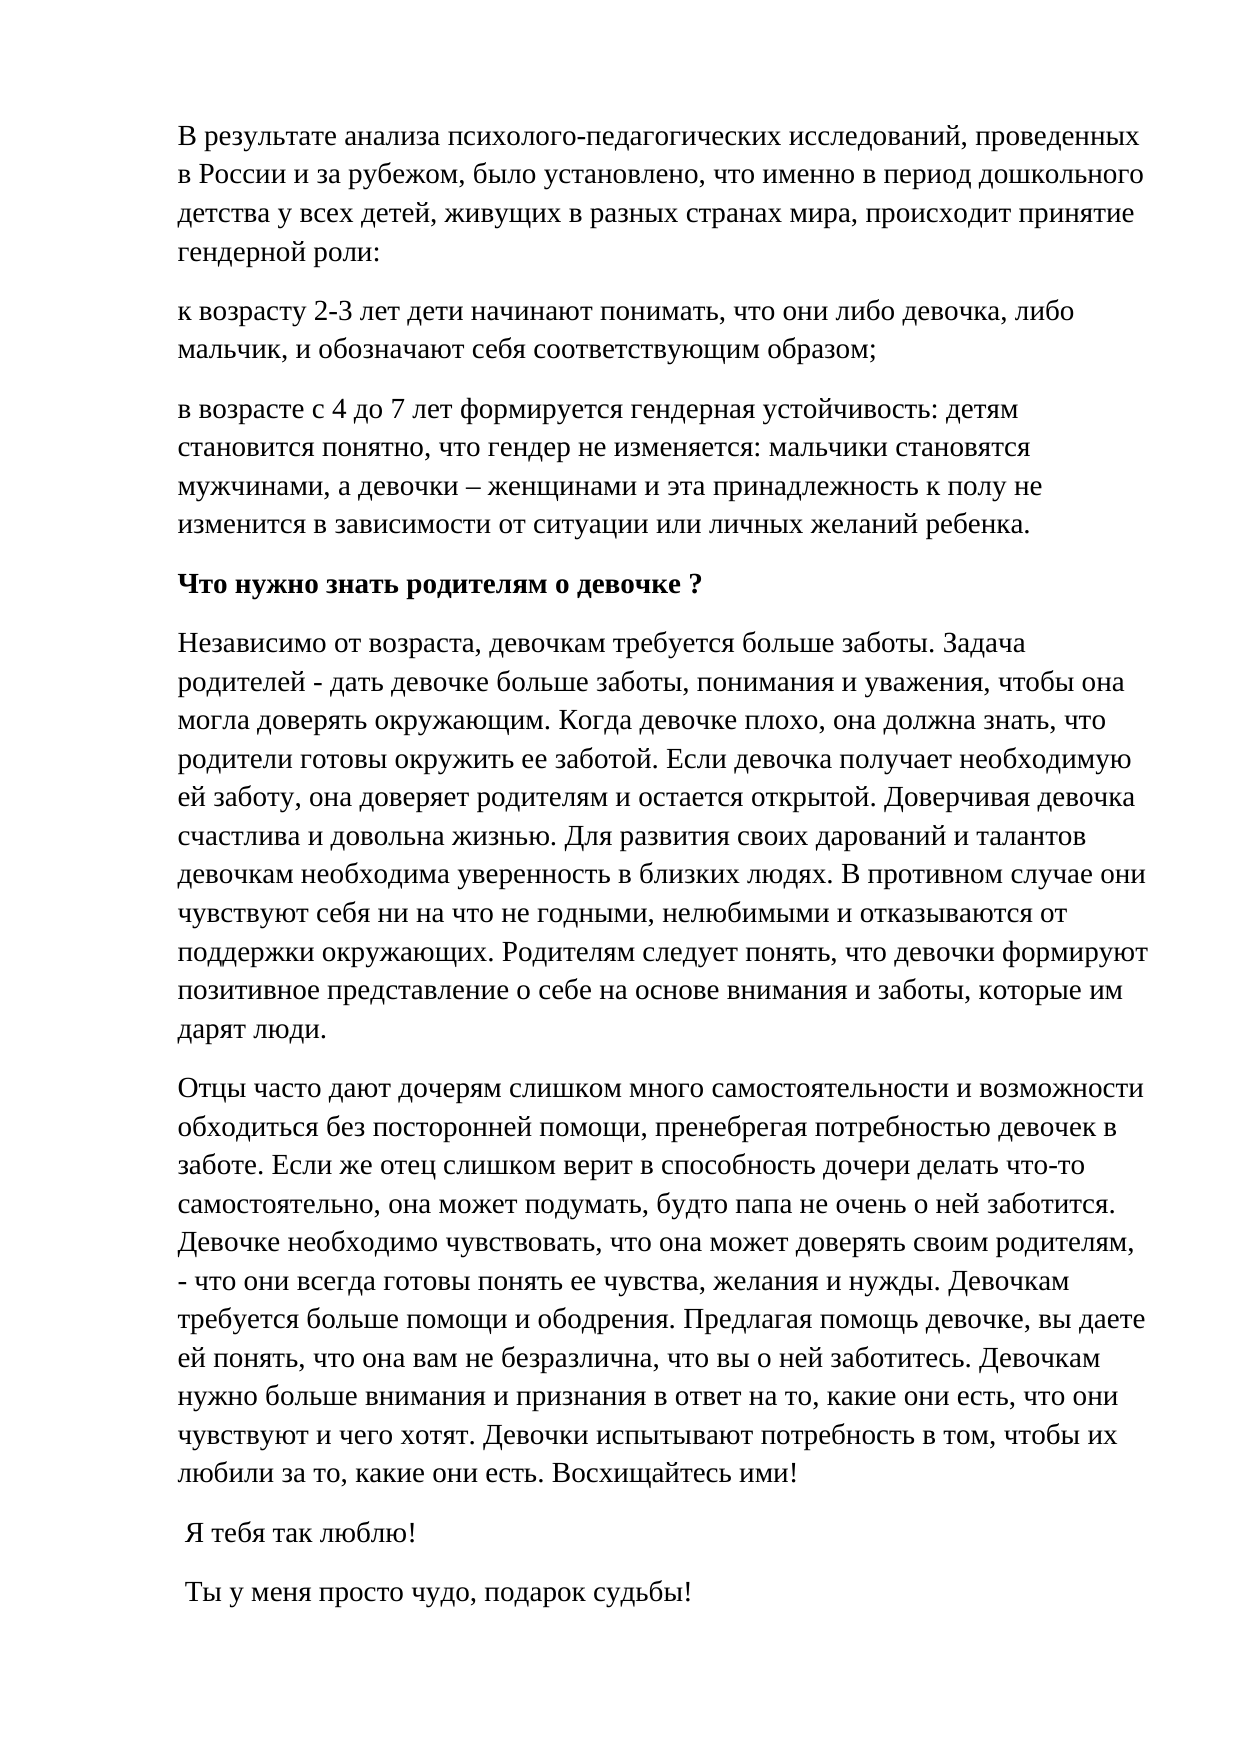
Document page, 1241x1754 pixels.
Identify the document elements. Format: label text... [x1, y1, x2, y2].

text в возрасте с 4 до 7 лет формируется гендерная устойчивость: детям становится понятно, что гендер не изменяется: мальчики становятся мужчинами, а девочки – женщинами и эта принадлежность к полу не изменится в зависимости от ситуации или личных желаний ребенка. [177, 391, 1152, 540]
text Ты у меня просто чудо, подарок судьбы! [177, 1574, 1152, 1608]
text Я тебя так люблю! [177, 1515, 1152, 1548]
text Независимо от возраста, девочкам требуется больше заботы. Задача родителей - дать девочке больше заботы, понимания и уважения, чтобы она могла доверять окружающим. Когда девочке плохо, она должна знать, что родители готовы окружить ее заботой. Если девочка получает необходимую ей заботу, она доверяет родителям и остается открытой. Доверчивая девочка счастлива и довольна жизнью. Для развития своих дарований и талантов девочкам необходима уверенность в близких людях. В противном случае они чувствуют себя ни на что не годными, нелюбимыми и отказываются от поддержки окружающих. Родителям следует понять, что девочки формируют позитивное представление о себе на основе внимания и заботы, которые им дарят люди. [177, 625, 1152, 1044]
text Отцы часто дают дочерям слишком много самостоятельности и возможности обходиться без посторонней помощи, пренебрегая потребностью девочек в заботе. Если же отец слишком верит в способность дочери делать что-то самостоятельно, она может подумать, будто папа не очень о ней заботится. Девочке необходимо чувствовать, что она может доверять своим родителям, - что они всегда готовы понять ее чувства, желания и нужды. Девочкам требуется больше помощи и ободрения. Предлагая помощь девочке, вы даете ей понять, что она вам не безразлична, что вы о ней заботитесь. Девочкам нужно больше внимания и признания в ответ на то, какие они есть, что они чувствуют и чего хотят. Девочки испытывают потребность в том, чтобы их любили за то, какие они есть. Восхищайтесь ими! [177, 1070, 1152, 1489]
text В результате анализа психолого-педагогических исследований, проведенных в России и за рубежом, было установлено, что именно в период дошкольного детства у всех детей, живущих в разных странах мира, происходит принятие гендерной роли: [177, 118, 1152, 267]
text Что нужно знать родителям о девочке ? [177, 566, 1152, 599]
text к возрасту 2-3 лет дети начинают понимать, что они либо девочка, либо мальчик, и обозначают себя соответствующим образом; [177, 293, 1152, 365]
